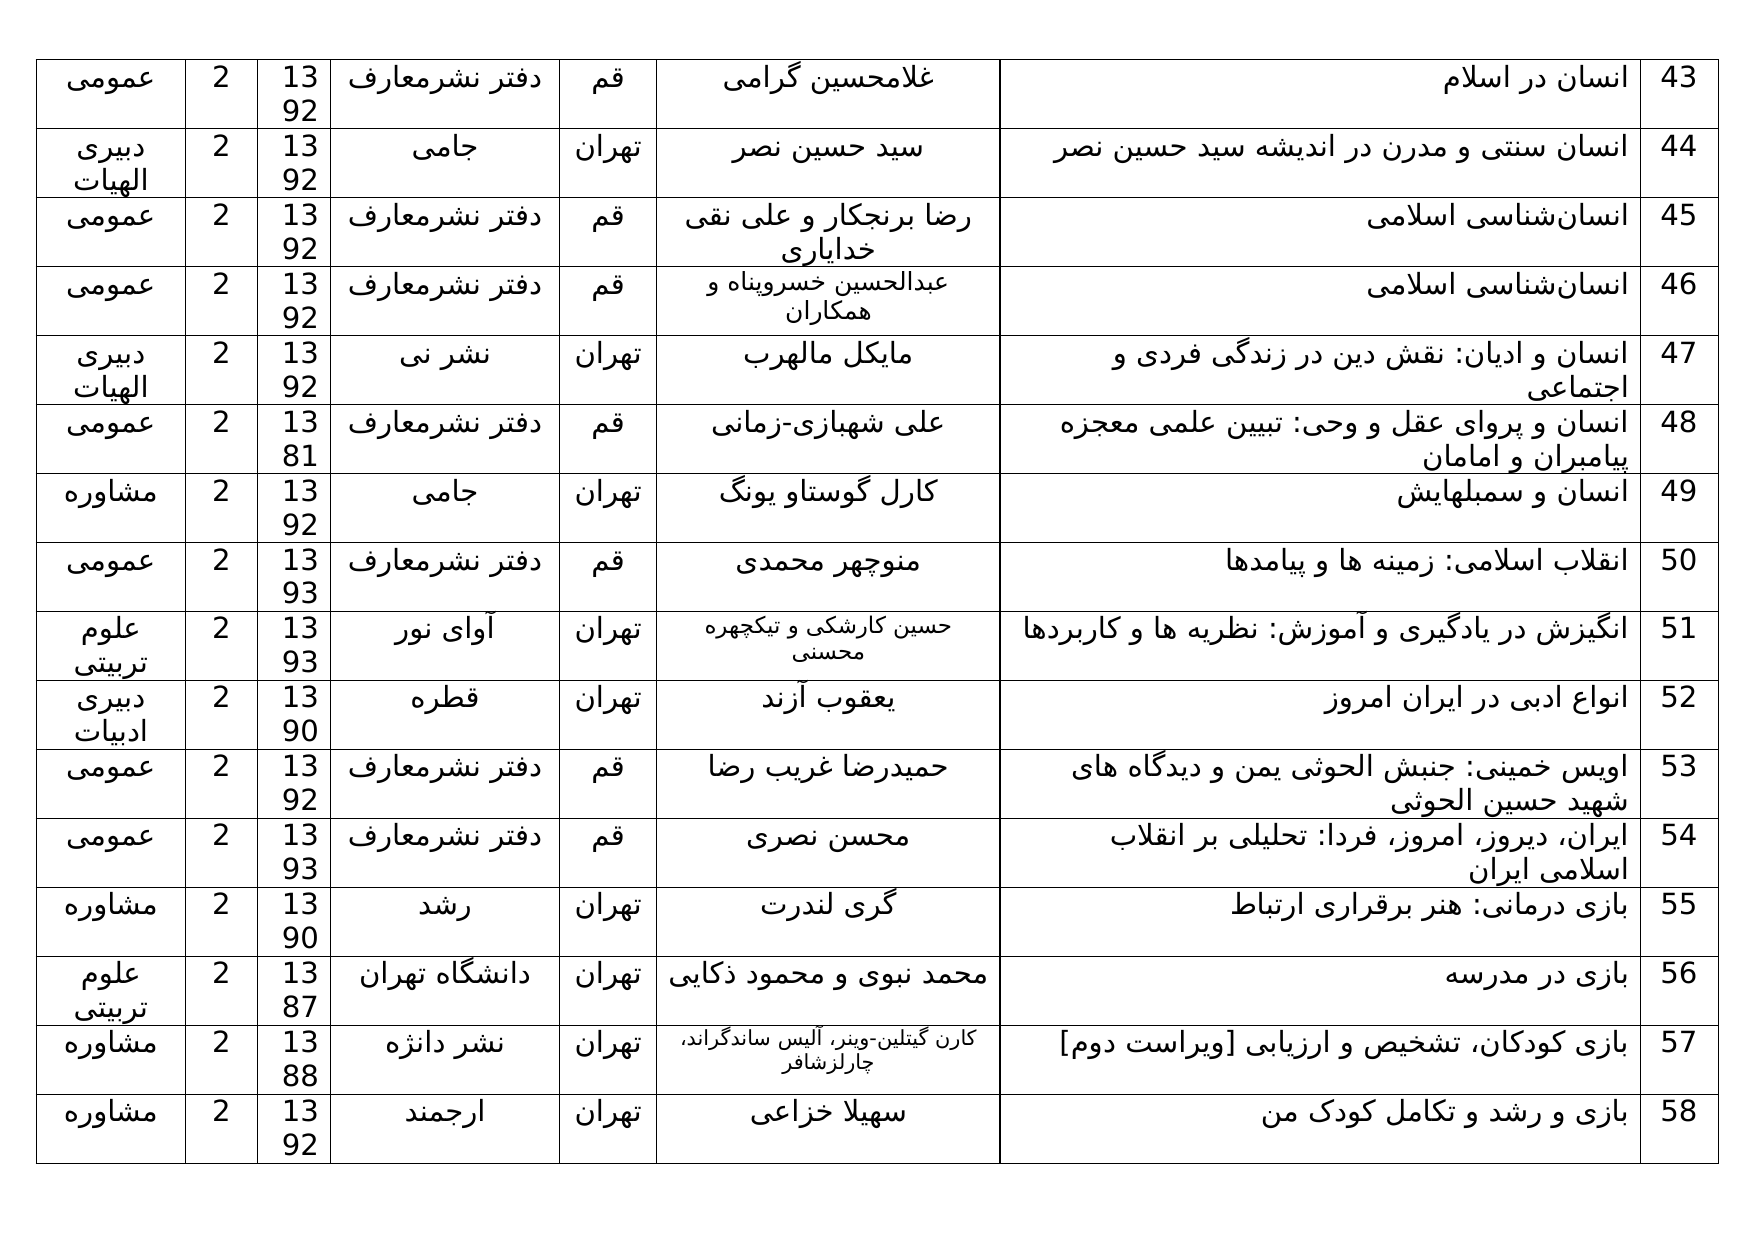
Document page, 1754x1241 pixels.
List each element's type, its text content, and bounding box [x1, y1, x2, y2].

table_cell 44 [1641, 129, 1718, 197]
table_cell محسن نصری [657, 819, 999, 887]
table_cell بازی درمانی: هنر برقراری ارتباط [1001, 888, 1640, 956]
table_cell قم [560, 405, 656, 473]
table_cell دبیری ادبیات [37, 681, 185, 749]
table_cell 56 [1641, 957, 1718, 1024]
table_cell منوچهر محمدی [657, 543, 999, 611]
table_cell 1392 [258, 474, 330, 542]
table_cell 45 [1641, 198, 1718, 266]
table_cell تهران [560, 1095, 656, 1162]
table_cell قم [560, 267, 656, 335]
table_cell 2 [186, 198, 257, 266]
table_cell 2 [186, 888, 257, 956]
table_cell 1390 [258, 681, 330, 749]
table_cell کارل گوستاو یونگ [657, 474, 999, 542]
table_cell حمیدرضا غریب رضا [657, 750, 999, 818]
table_cell 2 [186, 819, 257, 887]
table_cell نشر نی [331, 336, 559, 404]
table_cell 1392 [258, 1095, 330, 1162]
table_cell محمد نبوی و محمود ذکایی [657, 957, 999, 1024]
table_cell عمومی [37, 60, 185, 128]
table_cell نشر دانژه [331, 1026, 559, 1093]
table_cell 2 [186, 1026, 257, 1093]
table_cell عمومی [37, 267, 185, 335]
table_cell رشد [331, 888, 559, 956]
table_cell مایکل مالهرب [657, 336, 999, 404]
table_cell 57 [1641, 1026, 1718, 1093]
table_cell کارن گیتلین-وینر، آلیس ساندگراند، چارلزشافر [657, 1026, 999, 1093]
table_cell 2 [186, 681, 257, 749]
table_cell 2 [186, 474, 257, 542]
table_cell دفتر نشرمعارف [331, 267, 559, 335]
table_cell 51 [1641, 612, 1718, 680]
table_cell قطره [331, 681, 559, 749]
table_cell انسان و سمبلهایش [1001, 474, 1640, 542]
table_cell تهران [560, 1026, 656, 1093]
table_cell تهران [560, 474, 656, 542]
table_cell عمومی [37, 819, 185, 887]
table_cell 2 [186, 405, 257, 473]
table_cell عمومی [37, 750, 185, 818]
table_cell 1392 [258, 129, 330, 197]
table_cell 1381 [258, 405, 330, 473]
table_cell قم [560, 60, 656, 128]
table_cell انسان و ادیان: نقش دین در زندگی فردی و اجتماعی [1001, 336, 1640, 404]
table_cell قم [560, 543, 656, 611]
table_cell دانشگاه تهران [331, 957, 559, 1024]
table_cell 1393 [258, 819, 330, 887]
table_cell 55 [1641, 888, 1718, 956]
table_cell عمومی [37, 543, 185, 611]
table_cell دبیری الهیات [37, 129, 185, 197]
table_cell 48 [1641, 405, 1718, 473]
table_cell 54 [1641, 819, 1718, 887]
table_cell 1393 [258, 543, 330, 611]
table_cell عمومی [37, 405, 185, 473]
table_cell انگیزش در یادگیری و آموزش: نظریه ها و کاربردها [1001, 612, 1640, 680]
table_cell 43 [1641, 60, 1718, 128]
table_cell عمومی [37, 198, 185, 266]
table_cell قم [560, 750, 656, 818]
table_cell 47 [1641, 336, 1718, 404]
table_cell 50 [1641, 543, 1718, 611]
table_cell مشاوره [37, 1026, 185, 1093]
table_cell تهران [560, 612, 656, 680]
table_cell انسان‌شناسی اسلامی [1001, 198, 1640, 266]
table_cell انواع ادبی در ایران امروز [1001, 681, 1640, 749]
table_cell قم [560, 198, 656, 266]
table_cell ایران، دیروز، امروز، فردا: تحلیلی بر انقلاب اسلامی ایران [1001, 819, 1640, 887]
table_cell ارجمند [331, 1095, 559, 1162]
table_cell قم [560, 819, 656, 887]
table_cell مشاوره [37, 1095, 185, 1162]
table_cell 2 [186, 336, 257, 404]
table_cell انسان و پروای عقل و وحی: تبیین علمی معجزه پیامبران و امامان [1001, 405, 1640, 473]
table_cell دفتر نشرمعارف [331, 198, 559, 266]
table_cell 2 [186, 750, 257, 818]
table_cell دفتر نشرمعارف [331, 819, 559, 887]
table_cell جامی [331, 474, 559, 542]
table_cell 1390 [258, 888, 330, 956]
table_cell تهران [560, 129, 656, 197]
table_cell 53 [1641, 750, 1718, 818]
table_cell 1392 [258, 198, 330, 266]
table_cell 2 [186, 60, 257, 128]
table_cell 2 [186, 612, 257, 680]
table_cell 1388 [258, 1026, 330, 1093]
table_cell انسان در اسلام [1001, 60, 1640, 128]
table_cell 1392 [258, 336, 330, 404]
table_cell 1393 [258, 612, 330, 680]
table_cell انقلاب اسلامی: زمینه ها و پیامدها [1001, 543, 1640, 611]
table_cell دبیری الهیات [37, 336, 185, 404]
table_cell جامی [331, 129, 559, 197]
table_cell مشاوره [37, 474, 185, 542]
table_cell دفتر نشرمعارف [331, 543, 559, 611]
table_cell 49 [1641, 474, 1718, 542]
table_cell سهیلا خزاعی [657, 1095, 999, 1162]
table_cell سید حسین نصر [657, 129, 999, 197]
table_cell علوم تربیتی [37, 957, 185, 1024]
table_cell 1392 [258, 750, 330, 818]
table_cell آوای نور [331, 612, 559, 680]
table_cell تهران [560, 957, 656, 1024]
table_cell رضا برنجکار و علی نقی خدایاری [657, 198, 999, 266]
table_cell تهران [560, 888, 656, 956]
table_cell گری لندرت [657, 888, 999, 956]
table_cell عبدالحسین خسروپناه و همکاران [657, 267, 999, 335]
table_cell تهران [560, 336, 656, 404]
table_cell بازی در مدرسه [1001, 957, 1640, 1024]
table_cell 58 [1641, 1095, 1718, 1162]
table_cell علوم تربیتی [37, 612, 185, 680]
table_cell تهران [560, 681, 656, 749]
table_cell غلامحسین گرامی [657, 60, 999, 128]
table_cell 52 [1641, 681, 1718, 749]
table_cell 2 [186, 1095, 257, 1162]
table_cell انسان‌شناسی اسلامی [1001, 267, 1640, 335]
table_cell دفتر نشرمعارف [331, 750, 559, 818]
table_cell مشاوره [37, 888, 185, 956]
table_cell بازی کودکان، تشخیص و ارزیابی [ویراست دوم] [1001, 1026, 1640, 1093]
table_cell 1387 [258, 957, 330, 1024]
table_cell دفتر نشرمعارف [331, 405, 559, 473]
table_cell 2 [186, 267, 257, 335]
table_cell 46 [1641, 267, 1718, 335]
table_cell 2 [186, 129, 257, 197]
table_cell 2 [186, 543, 257, 611]
table_cell 2 [186, 957, 257, 1024]
table_cell بازی و رشد و تکامل کودک من [1001, 1095, 1640, 1162]
table_cell اویس خمینی: جنبش الحوثی یمن و دیدگاه های شهید حسین الحوثی [1001, 750, 1640, 818]
table_cell حسین کارشکی و تیکچهره محسنی [657, 612, 999, 680]
table_cell 1392 [258, 267, 330, 335]
table_cell انسان سنتی و مدرن در اندیشه سید حسین نصر [1001, 129, 1640, 197]
table_cell 1392 [258, 60, 330, 128]
table_cell دفتر نشرمعارف [331, 60, 559, 128]
table_cell علی شهبازی-زمانی [657, 405, 999, 473]
table_cell یعقوب آزند [657, 681, 999, 749]
